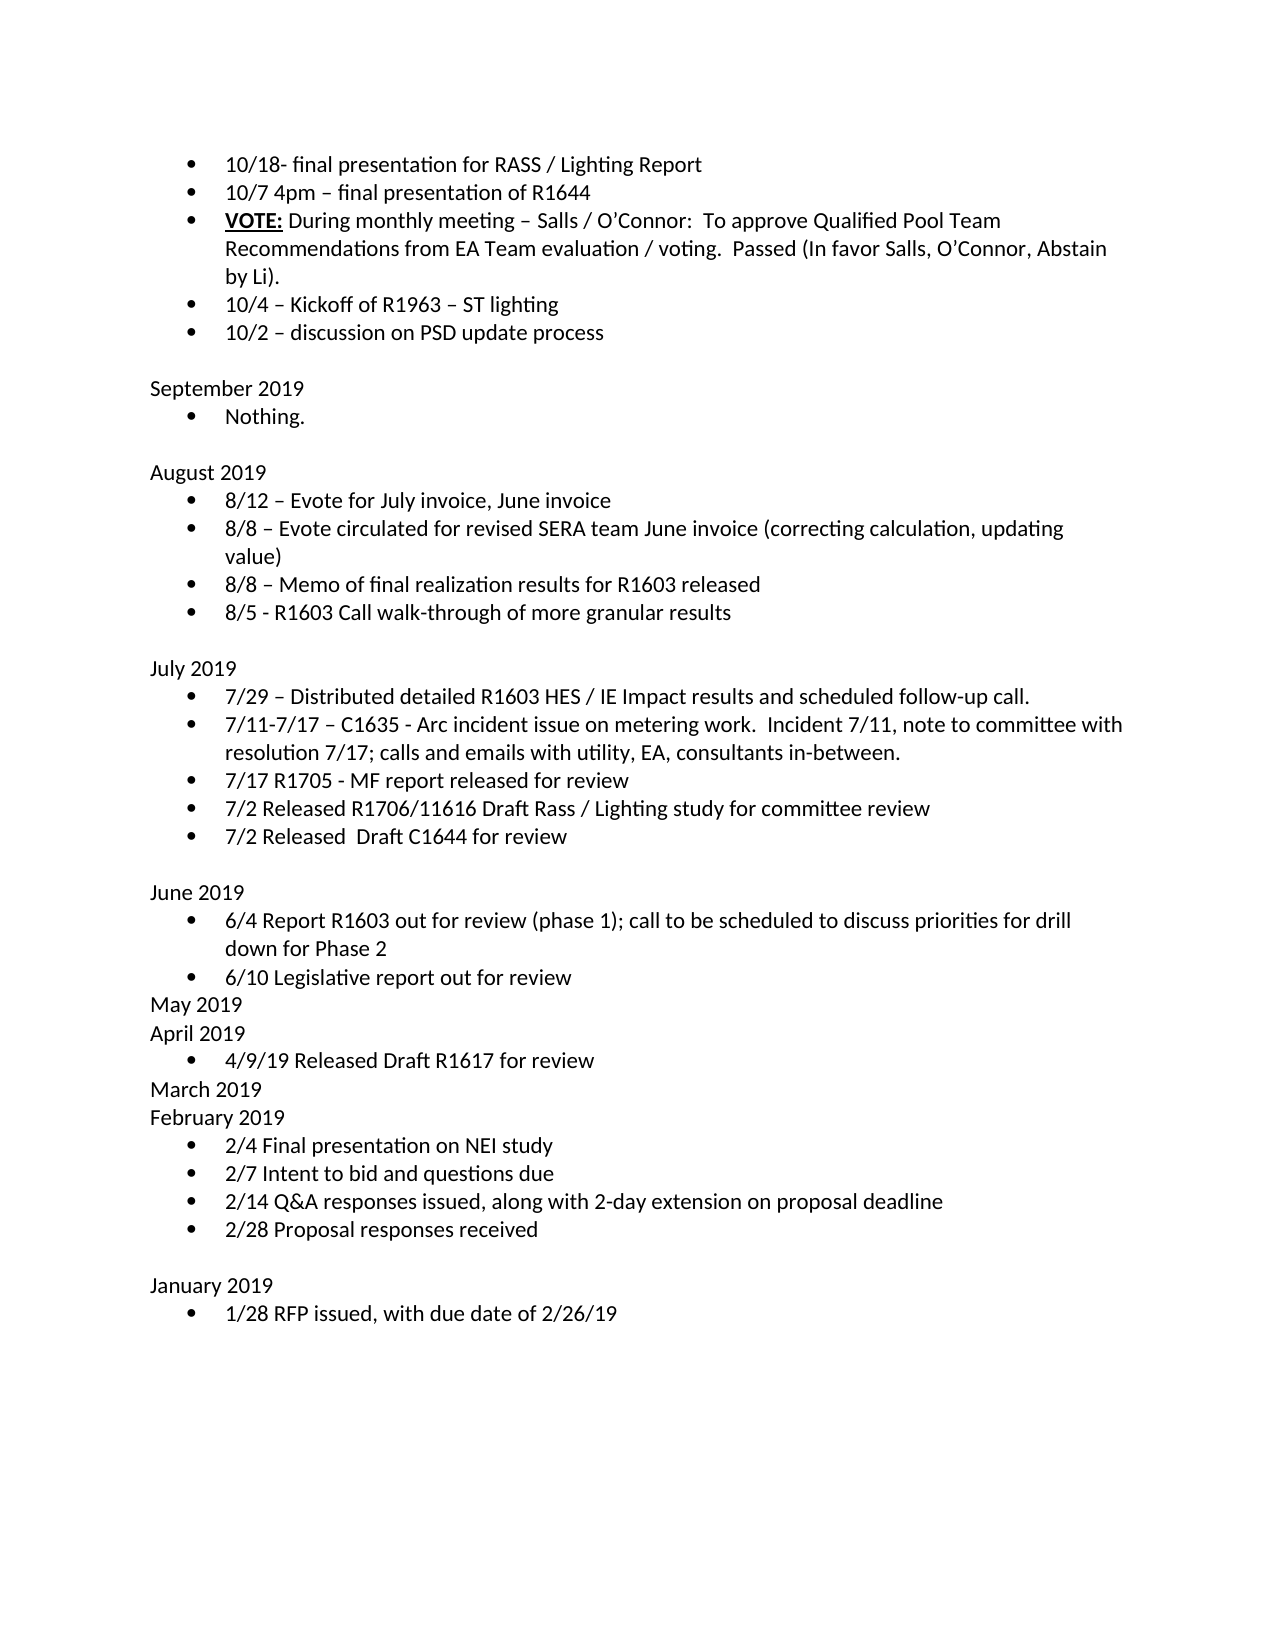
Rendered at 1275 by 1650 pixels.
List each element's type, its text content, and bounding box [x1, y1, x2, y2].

list 8/8 – Evote circulated for revised SERA team June invoice (correcting calculation, updating value) [187, 514, 1125, 570]
list 10/4 – Kickoff of R1963 – ST lighting [187, 290, 1125, 318]
list 10/18- final presentation for RASS / Lighting Report [187, 150, 1125, 178]
text January 2019 [150, 1271, 1125, 1299]
text April 2019 [150, 1019, 1125, 1047]
list VOTE: During monthly meeting – Salls / O’Connor: To approve Qualified Pool Team Recommendations from EA Team evaluation / voting. Passed (In favor Salls, O’Connor, Abstain by Li). [187, 206, 1125, 290]
text March 2019 [150, 1075, 1125, 1103]
list 4/9/19 Released Draft R1617 for review [187, 1047, 1125, 1075]
list 8/8 – Memo of final realization results for R1603 released [187, 570, 1125, 598]
list 2/28 Proposal responses received [187, 1215, 1125, 1243]
list 7/29 – Distributed detailed R1603 HES / IE Impact results and scheduled follow-up call. [187, 682, 1125, 710]
list 2/4 Final presentation on NEI study [187, 1131, 1125, 1159]
list 7/2 Released Draft C1644 for review [187, 822, 1125, 851]
list Nothing. [187, 402, 1125, 430]
text February 2019 [150, 1103, 1125, 1131]
list 7/2 Released R1706/11616 Draft Rass / Lighting study for committee review [187, 794, 1125, 822]
list 8/5 - R1603 Call walk-through of more granular results [187, 598, 1125, 626]
list 2/14 Q&A responses issued, along with 2-day extension on proposal deadline [187, 1187, 1125, 1215]
text June 2019 [150, 878, 1125, 907]
list 7/17 R1705 - MF report released for review [187, 766, 1125, 794]
list 1/28 RFP issued, with due date of 2/26/19 [187, 1299, 1125, 1327]
list 6/4 Report R1603 out for review (phase 1); call to be scheduled to discuss priorities for drill down for Phase 2 [187, 907, 1125, 963]
list 8/12 – Evote for July invoice, June invoice [187, 486, 1125, 514]
list 2/7 Intent to bid and questions due [187, 1159, 1125, 1187]
list 10/2 – discussion on PSD update process [187, 318, 1125, 346]
text September 2019 [150, 374, 1125, 402]
list 7/11-7/17 – C1635 - Arc incident issue on metering work. Incident 7/11, note to committee with resolution 7/17; calls and emails with utility, EA, consultants in-between. [187, 710, 1125, 766]
text May 2019 [150, 991, 1125, 1019]
list 10/7 4pm – final presentation of R1644 [187, 178, 1125, 206]
text August 2019 [150, 458, 1125, 486]
text July 2019 [150, 654, 1125, 682]
list 6/10 Legislative report out for review [187, 963, 1125, 991]
